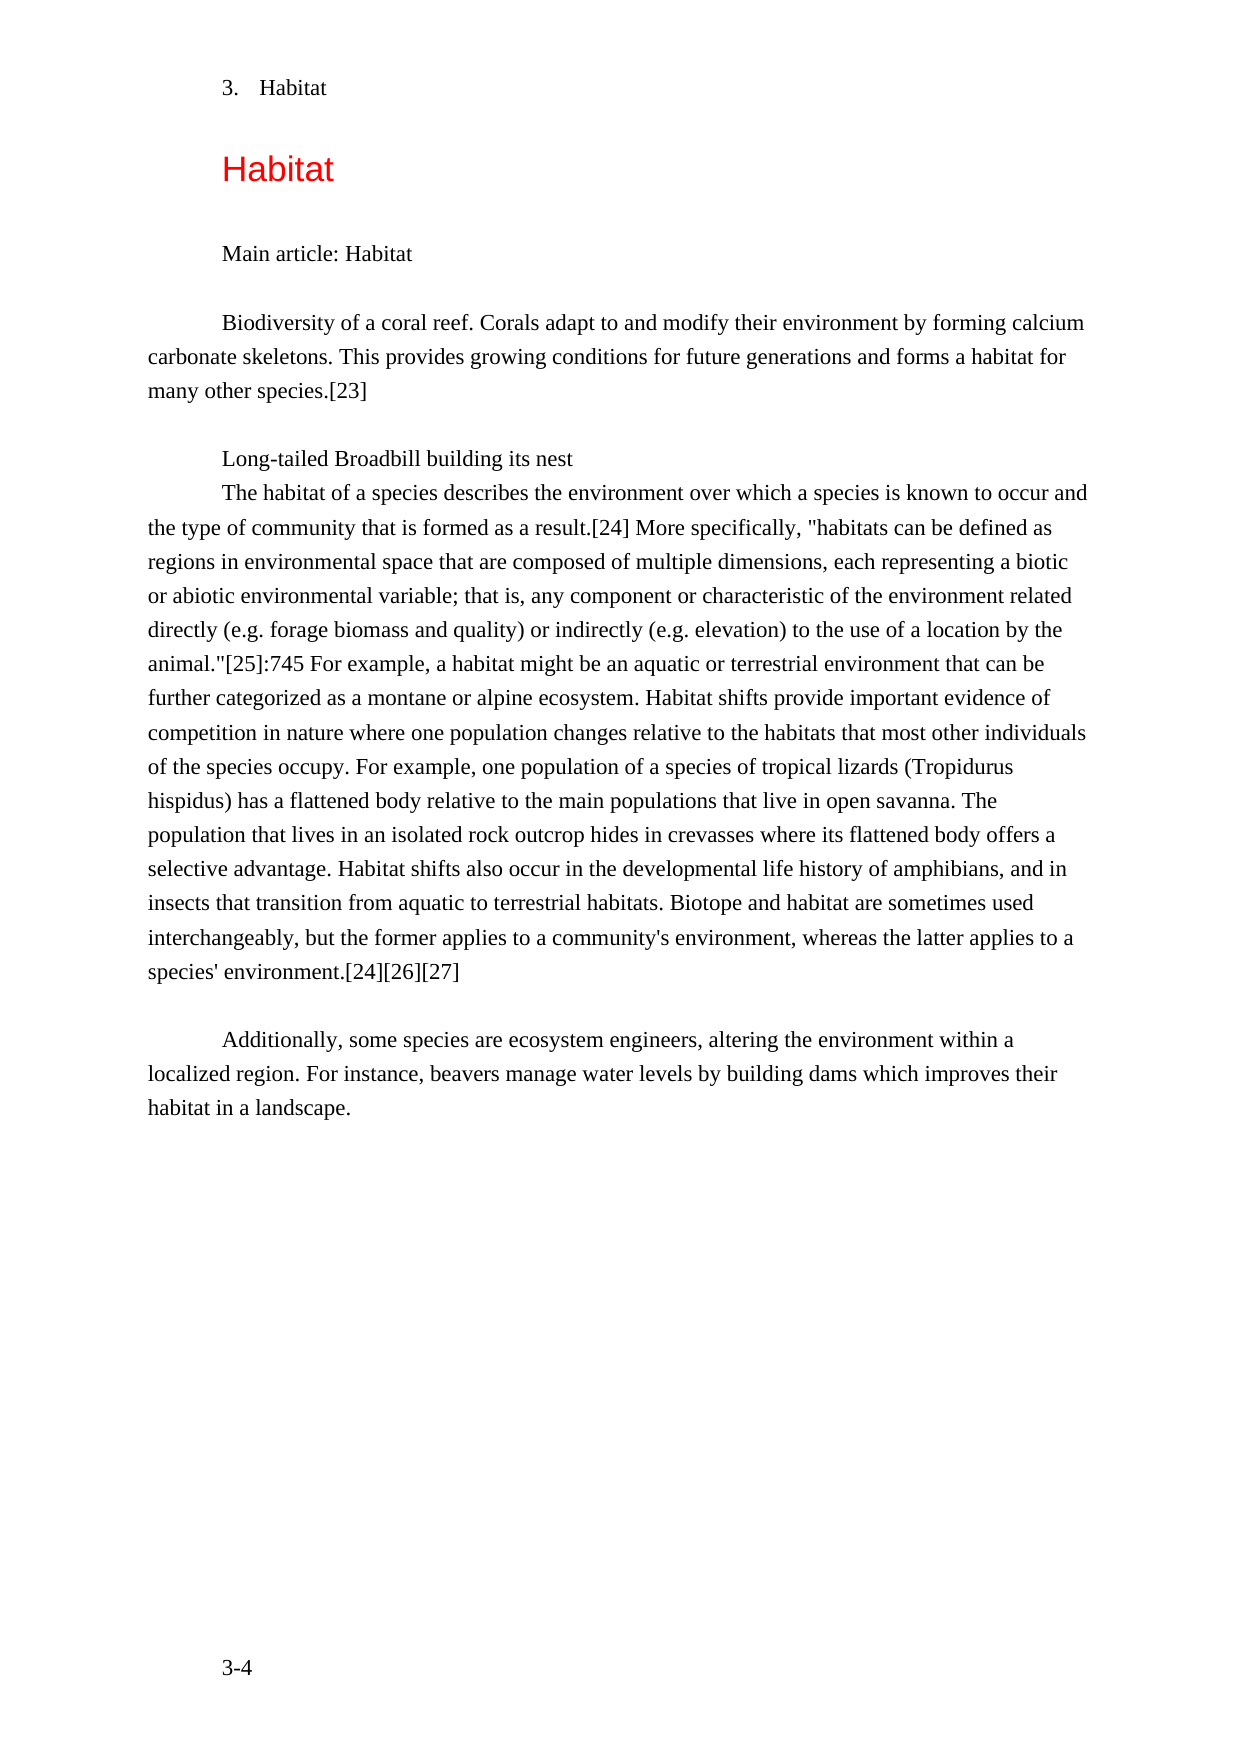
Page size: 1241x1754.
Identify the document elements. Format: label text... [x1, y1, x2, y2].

subtitle Habitat [148, 148, 1092, 188]
text Long-tailed Broadbill building its nest [148, 445, 1092, 472]
text Main article: Habitat [148, 240, 1092, 267]
text Biodiversity of a coral reef. Corals adapt to and modify their environment by forming calcium carbonate skeletons. This provides growing conditions for future generations and forms a habitat for many other species.[23] [148, 308, 1092, 403]
text The habitat of a species describes the environment over which a species is known to occur and the type of community that is formed as a result.[24] More specifically, "habitats can be defined as regions in environmental space that are composed of multiple dimensions, each representing a biotic or abiotic environmental variable; that is, any component or characteristic of the environment related directly (e.g. forage biomass and quality) or indirectly (e.g. elevation) to the use of a location by the animal."[25]:745 For example, a habitat might be an aquatic or terrestrial environment that can be further categorized as a montane or alpine ecosystem. Habitat shifts provide important evidence of competition in nature where one population changes relative to the habitats that most other individuals of the species occupy. For example, one population of a species of tropical lizards (Tropidurus hispidus) has a flattened body relative to the main populations that live in open savanna. The population that lives in an isolated rock outcrop hides in crevasses where its flattened body offers a selective advantage. Habitat shifts also occur in the developmental life history of amphibians, and in insects that transition from aquatic to terrestrial habitats. Biotope and habitat are sometimes used interchangeably, but the former applies to a community's environment, whereas the latter applies to a species' environment.[24][26][27] [148, 479, 1092, 984]
text Additionally, some species are ecosystem engineers, altering the environment within a localized region. For instance, beavers manage water levels by building dams which improves their habitat in a landscape. [148, 1026, 1092, 1121]
